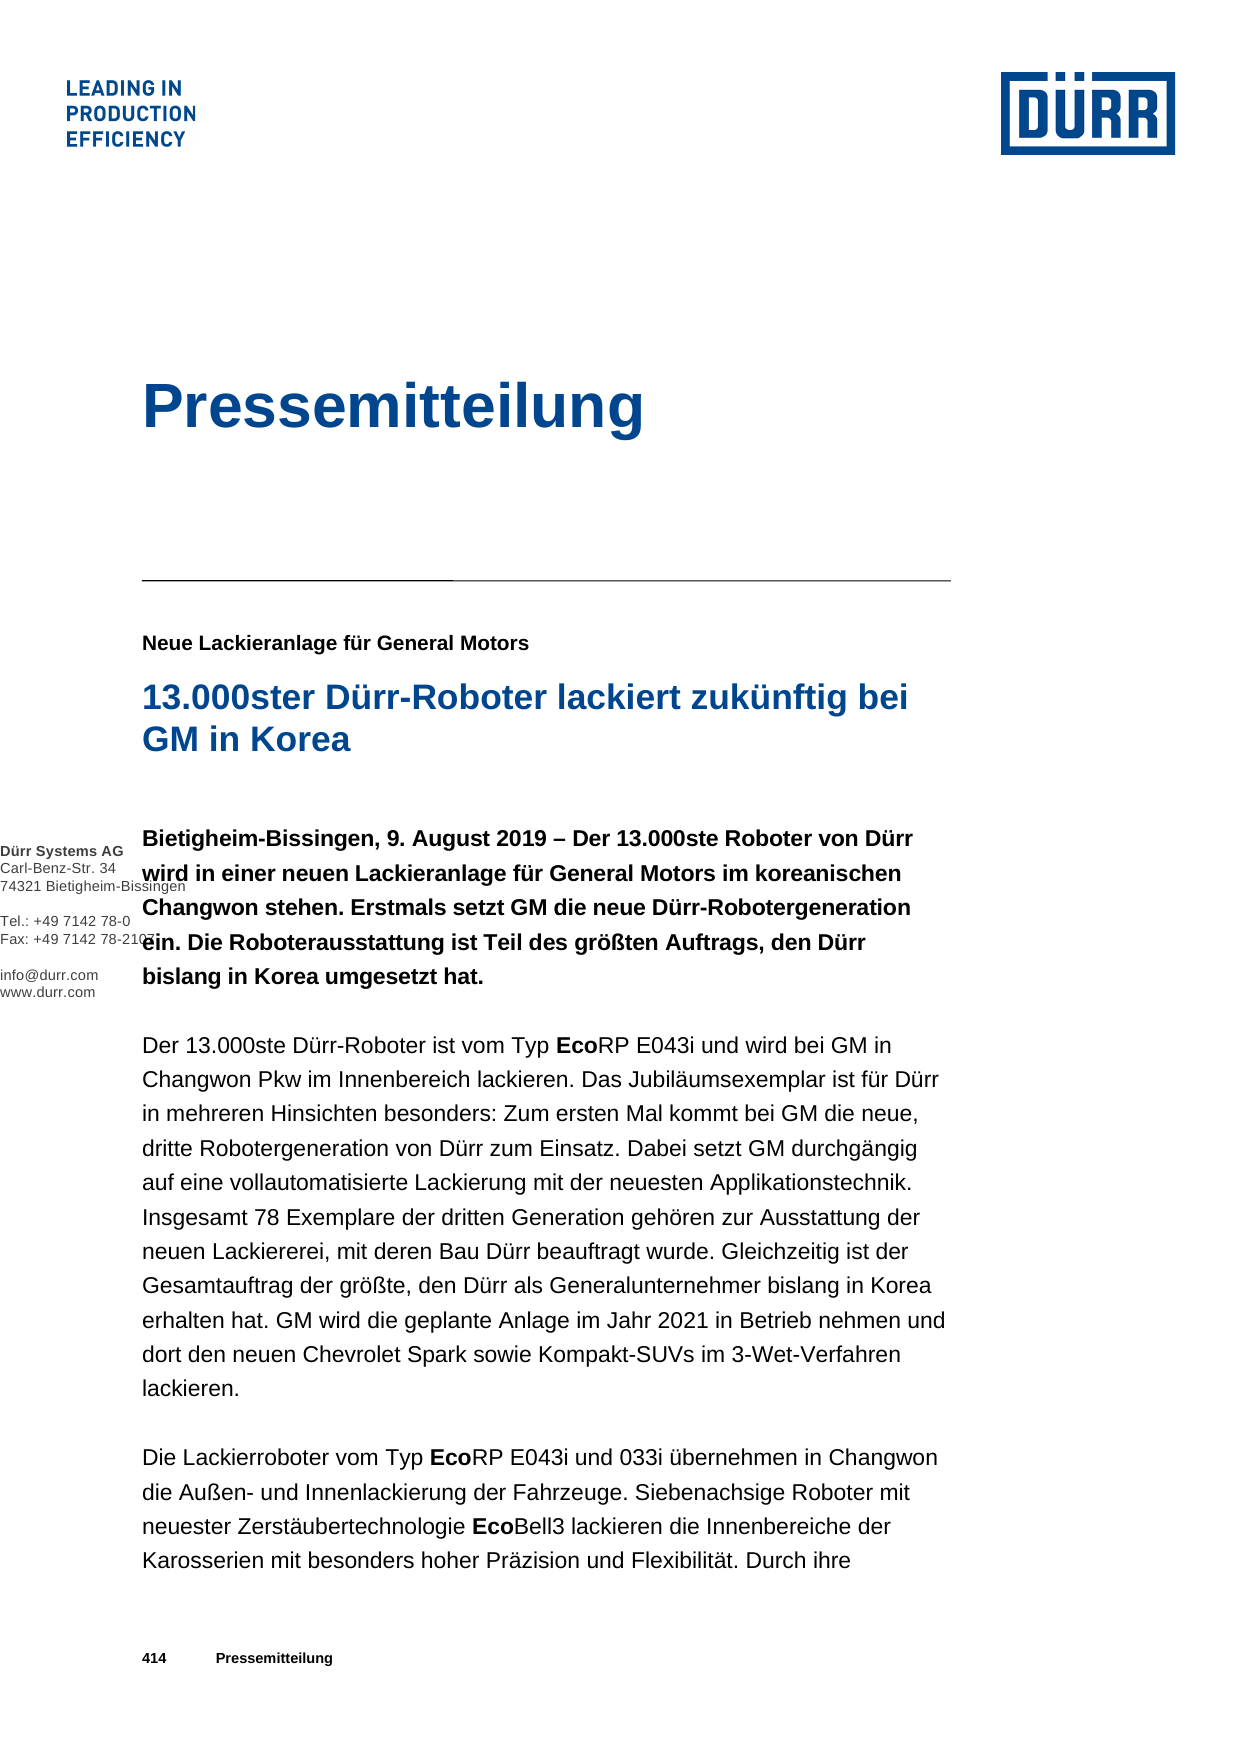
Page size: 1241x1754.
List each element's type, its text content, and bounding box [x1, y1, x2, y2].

picture [67, 80, 196, 147]
picture [1001, 72, 1175, 155]
text Pressemitteilung [142, 366, 951, 441]
text 13.000ster Dürr-Roboter lackiert zukünftig bei GM in Korea [142, 676, 951, 759]
text Der 13.000ste Dürr-Roboter ist vom Typ EcoRP E043i und wird bei GM in Changwon Pkw im Innenbereich lackieren. Das Jubiläumsexemplar ist für Dürr in mehreren Hinsichten besonders: Zum ersten Mal kommt bei GM die neue, dritte Robotergeneration von Dürr zum Einsatz. Dabei setzt GM durchgängig auf eine vollautomatisierte Lackierung mit der neuesten Applikationstechnik. Insgesamt 78 Exemplare der dritten Generation gehören zur Ausstattung der neuen Lackiererei, mit deren Bau Dürr beauftragt wurde. Gleichzeitig ist der Gesamtauftrag der größte, den Dürr als Generalunternehmer bislang in Korea erhalten hat. GM wird die geplante Anlage im Jahr 2021 in Betrieb nehmen und dort den neuen Chevrolet Spark sowie Kompakt-SUVs im 3-Wet-Verfahren lackieren. [142, 1023, 951, 1402]
text Neue Lackieranlage für General Motors [142, 628, 951, 655]
text Bietigheim-Bissingen, 9. August 2019 – Der 13.000ste Roboter von Dürr wird in einer neuen Lackieranlage für General Motors im koreanischen Changwon stehen. Erstmals setzt GM die neue Dürr-Robotergeneration ein. Die Roboterausstattung ist Teil des größten Auftrags, den Dürr bislang in Korea umgesetzt hat. [142, 817, 951, 989]
